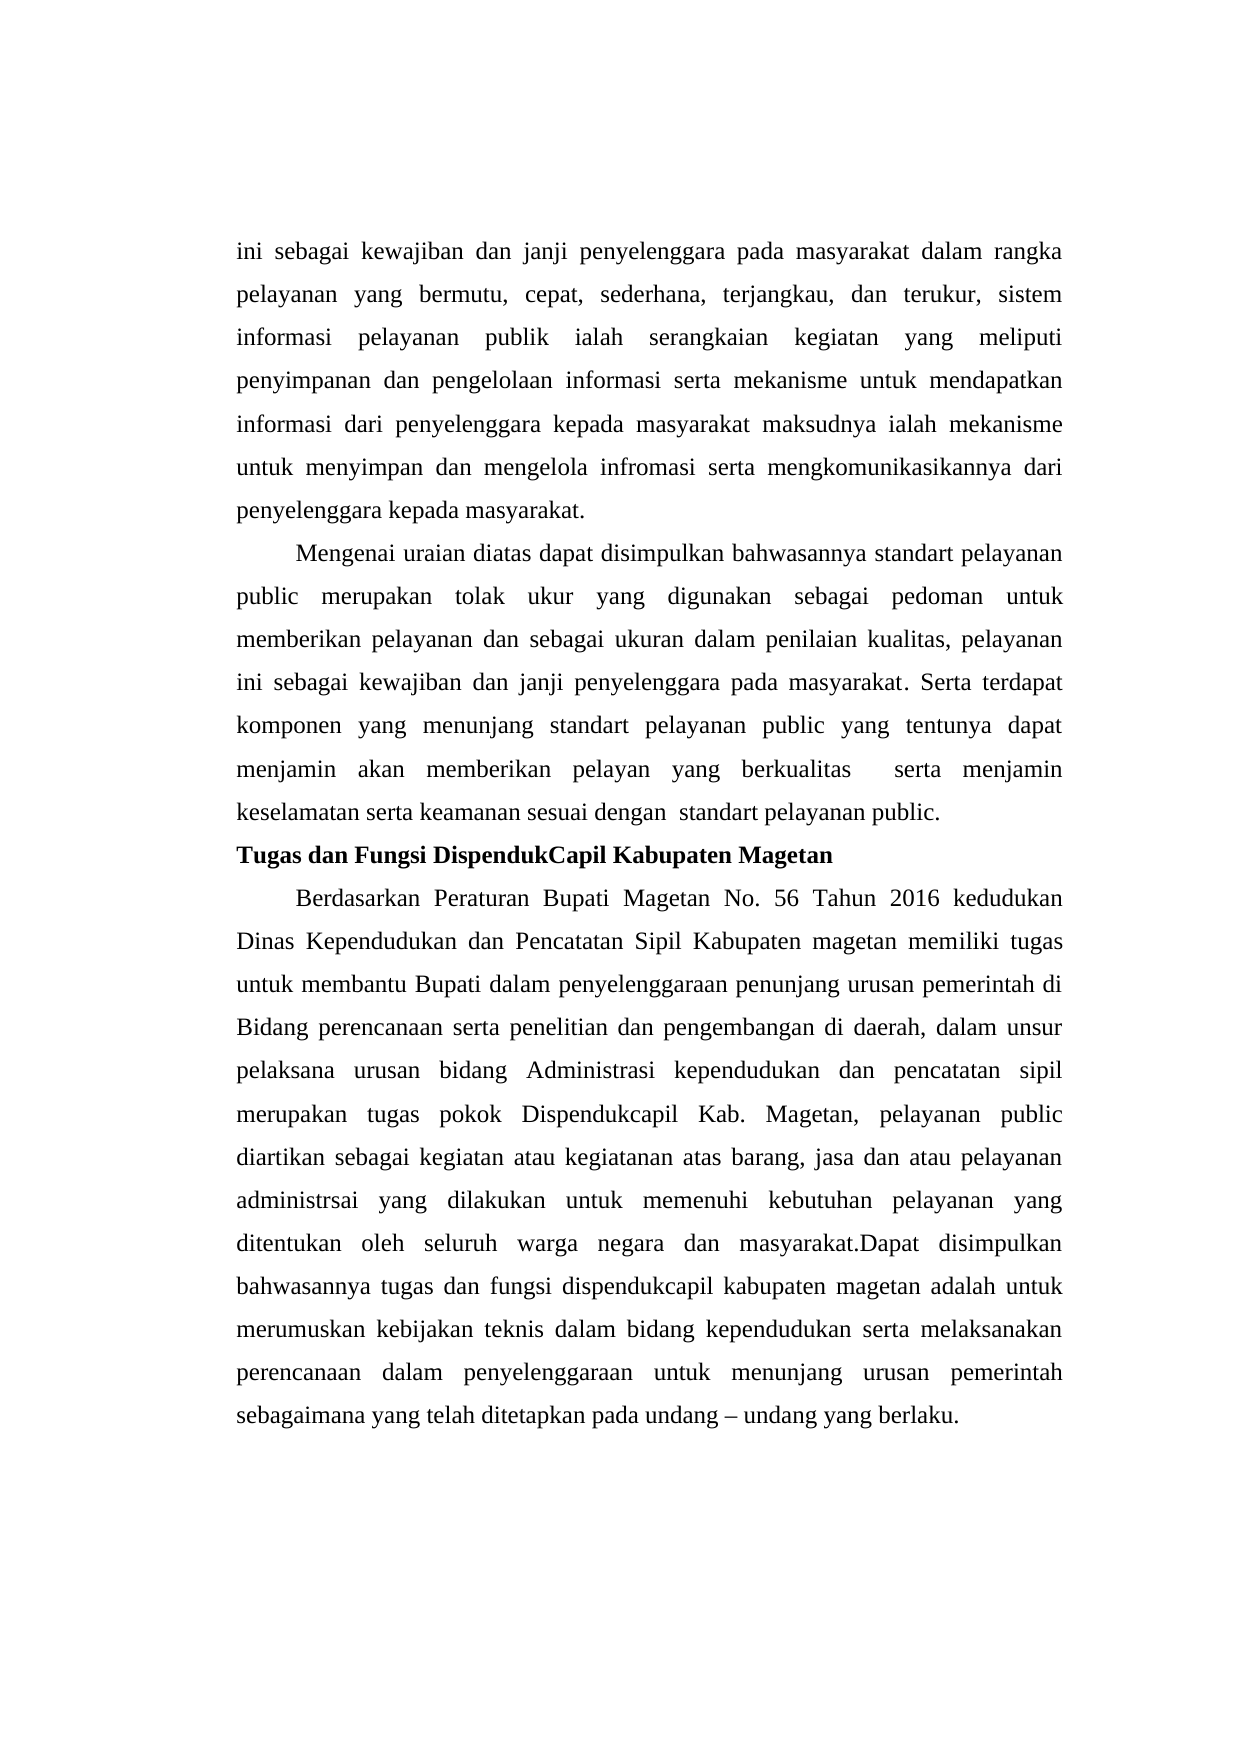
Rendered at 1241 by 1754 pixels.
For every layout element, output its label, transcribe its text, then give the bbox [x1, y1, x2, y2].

text Berdasarkan Peraturan Bupati Magetan No. 56 Tahun 2016 kedudukan Dinas Kependudukan dan Pencatatan Sipil Kabupaten magetan memiliki tugas untuk membantu Bupati dalam penyelenggaraan penunjang urusan pemerintah di Bidang perencanaan serta penelitian dan pengembangan di daerah, dalam unsur pelaksana urusan bidang Administrasi kependudukan dan pencatatan sipil merupakan tugas pokok Dispendukcapil Kab. Magetan, pelayanan public diartikan sebagai kegiatan atau kegiatanan atas barang, jasa dan atau pelayanan administrsai yang dilakukan untuk memenuhi kebutuhan pelayanan yang ditentukan oleh seluruh warga negara dan masyarakat.Dapat disimpulkan bahwasannya tugas dan fungsi dispendukcapil kabupaten magetan adalah untuk merumuskan kebijakan teknis dalam bidang kependudukan serta melaksanakan perencanaan dalam penyelenggaraan untuk menunjang urusan pemerintah sebagaimana yang telah ditetapkan pada undang – undang yang berlaku. [236, 883, 1063, 1429]
text Tugas dan Fungsi DispendukCapil Kabupaten Magetan [236, 840, 1063, 869]
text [236, 236, 1063, 524]
text Mengenai uraian diatas dapat disimpulkan bahwasannya standart pelayanan public merupakan tolak ukur yang digunakan sebagai pedoman untuk memberikan pelayanan dan sebagai ukuran dalam penilaian kualitas, pelayanan ini sebagai kewajiban dan janji penyelenggara pada masyarakat. Serta terdapat komponen yang menunjang standart pelayanan public yang tentunya dapat menjamin akan memberikan pelayan yang berkualitas serta menjamin keselamatan serta keamanan sesuai dengan standart pelayanan public. [236, 538, 1063, 826]
